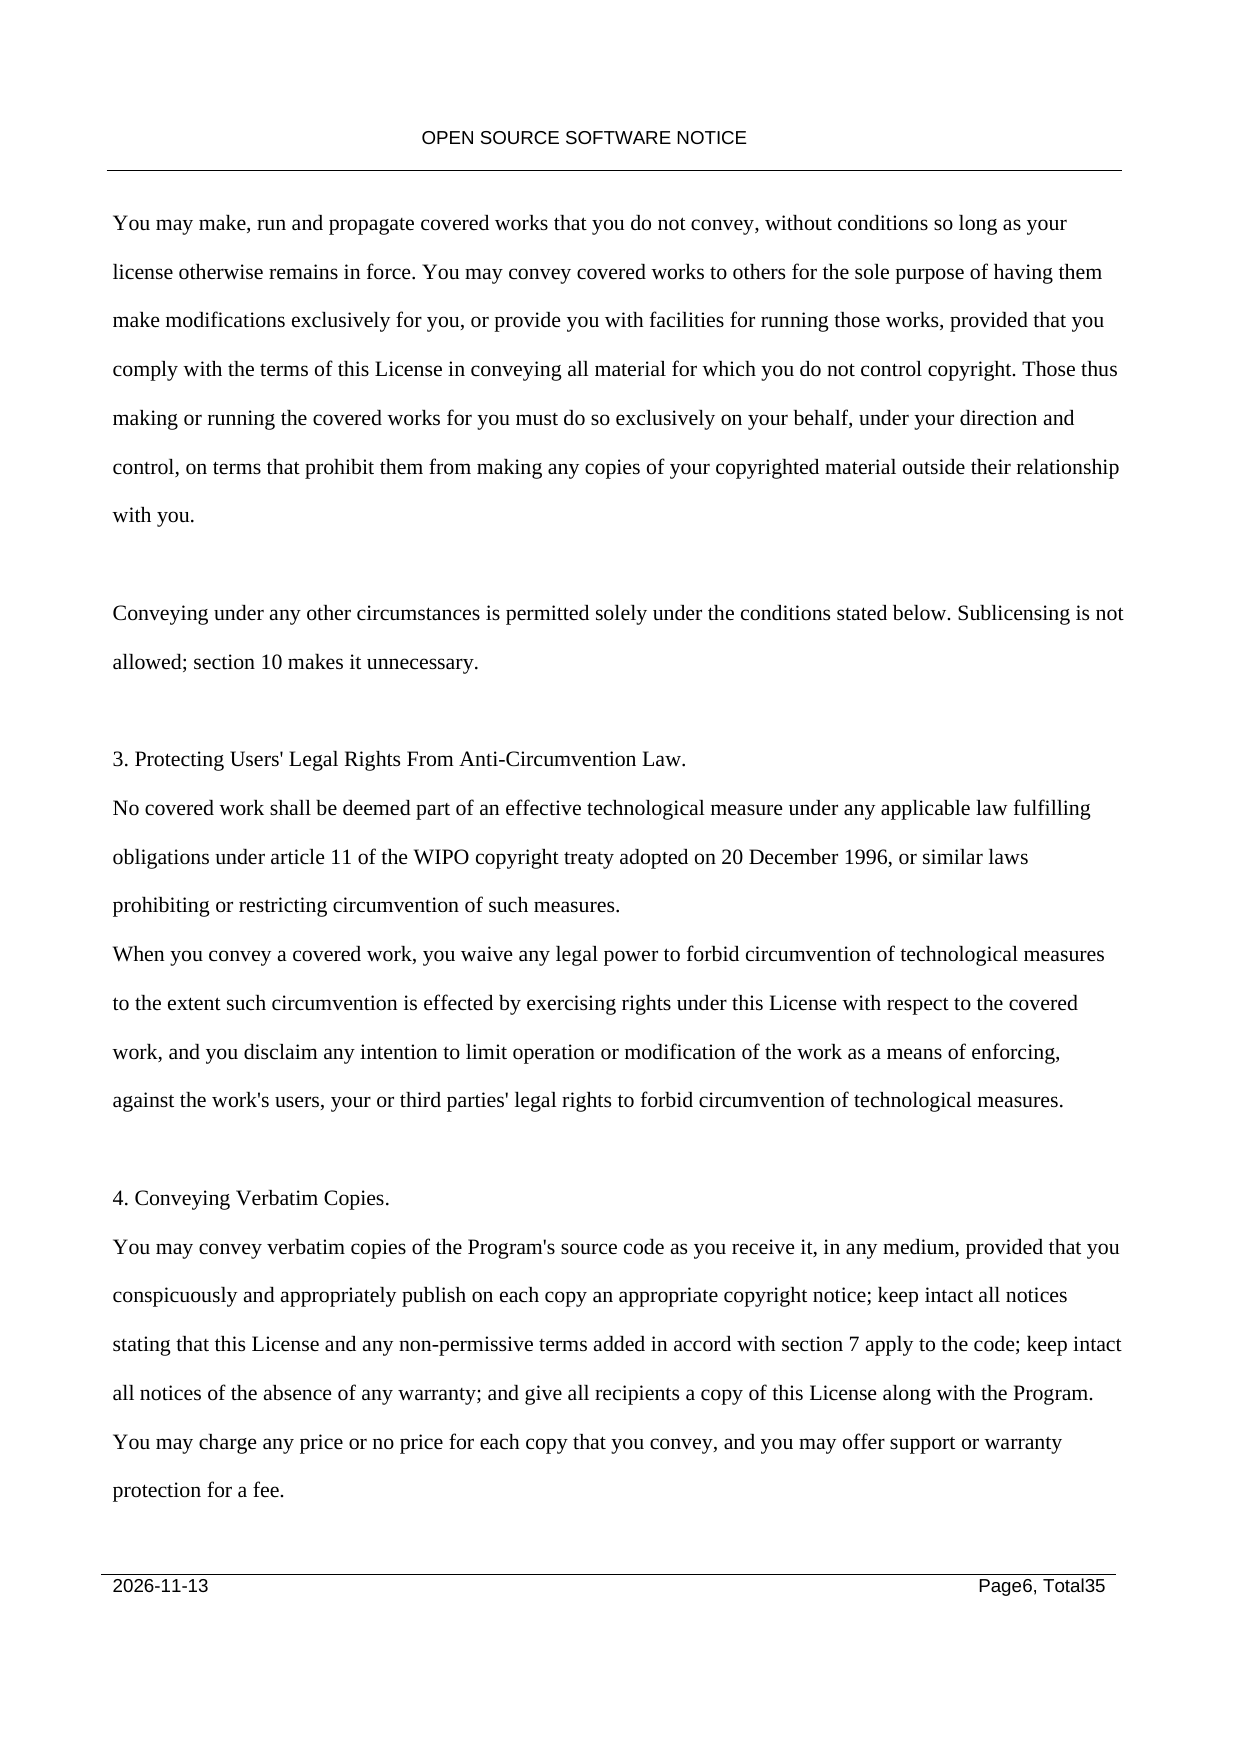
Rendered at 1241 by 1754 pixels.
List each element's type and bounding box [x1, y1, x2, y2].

text [112, 206, 1128, 1506]
